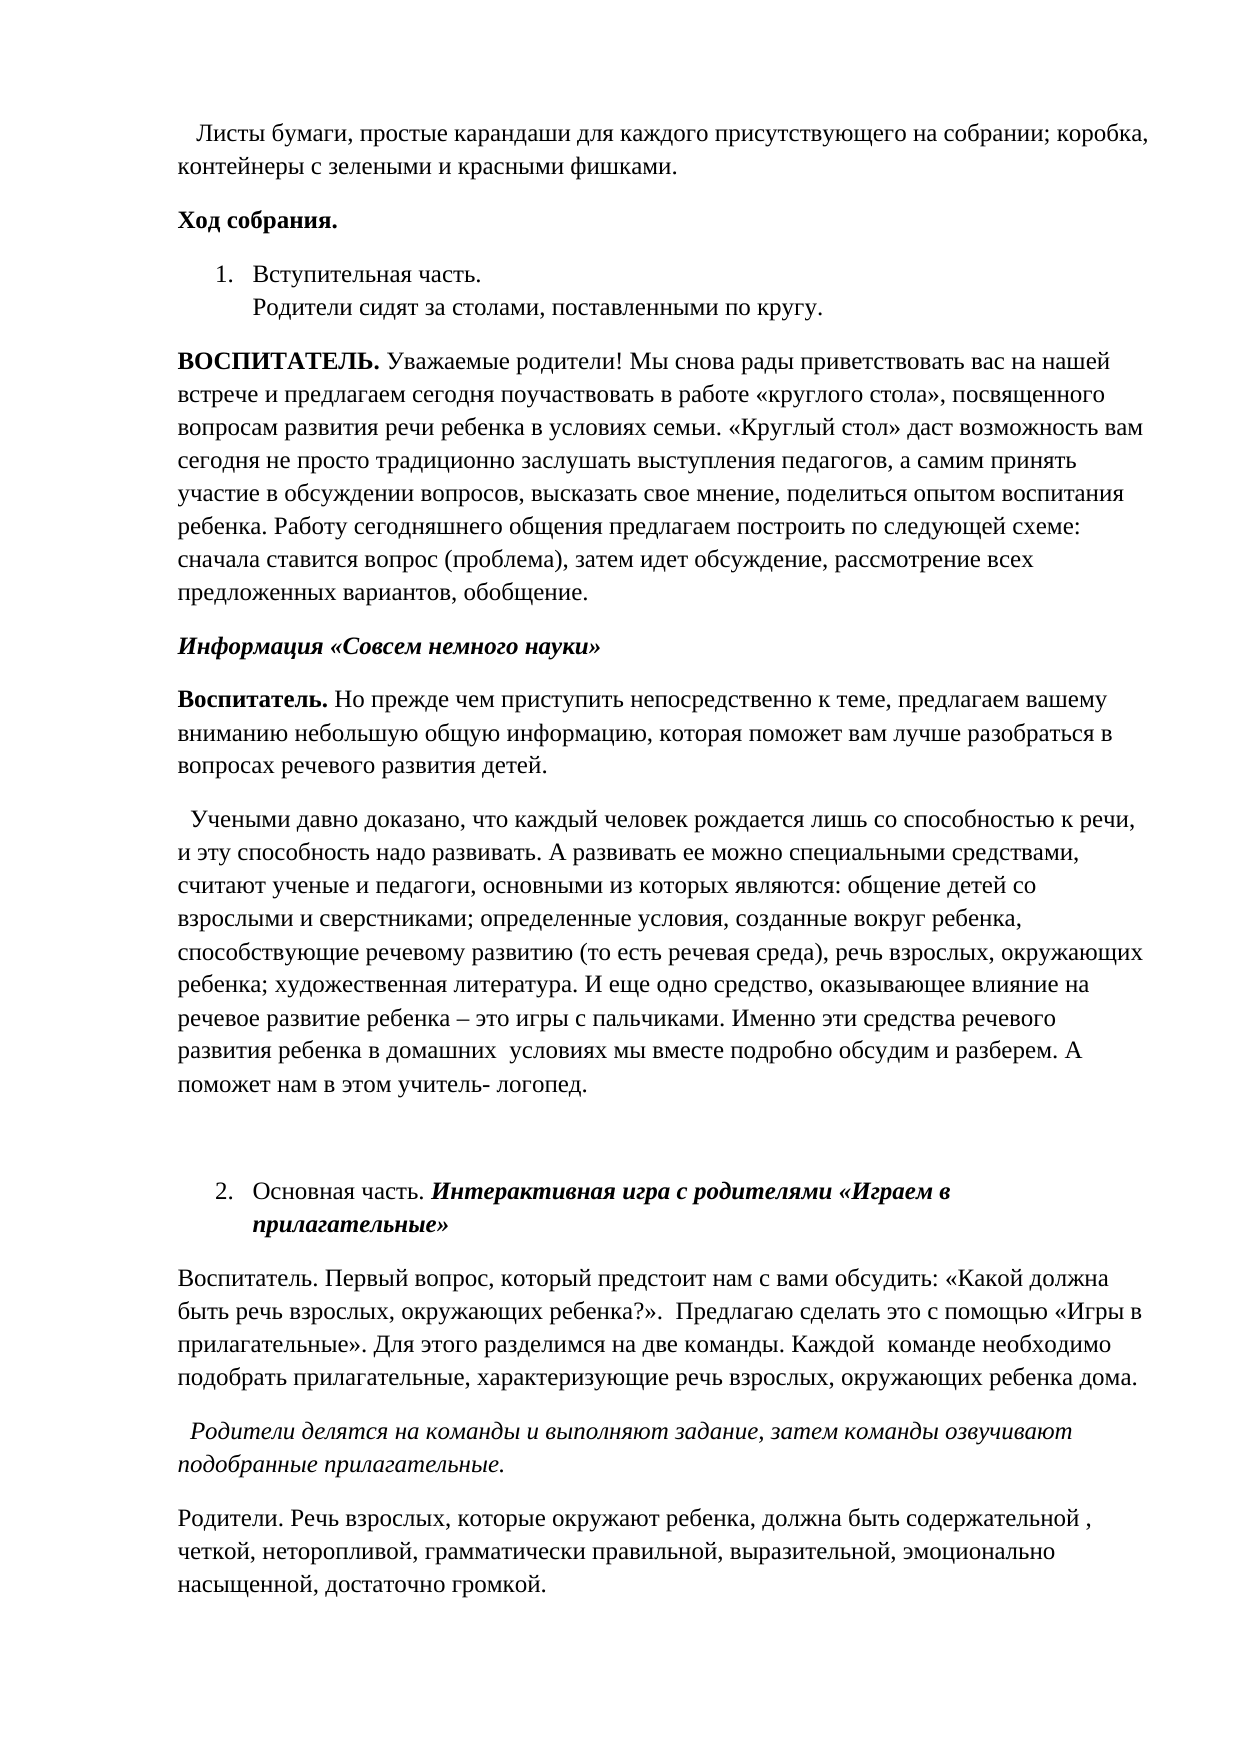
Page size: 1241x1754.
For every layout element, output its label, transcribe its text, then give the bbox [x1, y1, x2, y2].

text ВОСПИТАТЕЛЬ. Уважаемые родители! Мы снова рады приветствовать вас на нашей встрече и предлагаем сегодня поучаствовать в работе «круглого стола», посвященного вопросам развития речи ребенка в условиях семьи. «Круглый стол» даст возможность вам сегодня не просто традиционно заслушать выступления педагогов, а самим принять участие в обсуждении вопросов, высказать свое мнение, поделиться опытом воспитания ребенка. Работу сегодняшнего общения предлагаем построить по следующей схеме: сначала ставится вопрос (проблема), затем идет обсуждение, рассмотрение всех предложенных вариантов, обобщение. [177, 346, 1152, 606]
text Ход собрания. [177, 205, 1152, 234]
text Листы бумаги, простые карандаши для каждого присутствующего на собрании; коробка, контейнеры с зелеными и красными фишками. [177, 118, 1152, 180]
list Основная часть. Интерактивная игра с родителями «Играем в прилагательные» [215, 1176, 1152, 1238]
text Учеными давно доказано, что каждый человек рождается лишь со способностью к речи, и эту способность надо развивать. А развивать ее можно специальными средствами, считают ученые и педагоги, основными из которых являются: общение детей со взрослыми и сверстниками; определенные условия, созданные вокруг ребенка, способствующие речевому развитию (то есть речевая среда), речь взрослых, окружающих ребенка; художественная литература. И еще одно средство, оказывающее влияние на речевое развитие ребенка – это игры с пальчиками. Именно эти средства речевого развития ребенка в домашних условиях мы вместе подробно обсудим и разберем. А поможет нам в этом учитель- логопед. [177, 804, 1152, 1097]
list Вступительная часть. [215, 259, 1152, 288]
text Родители делятся на команды и выполняют задание, затем команды озвучивают подобранные прилагательные. [177, 1416, 1152, 1478]
text Родители. Речь взрослых, которые окружают ребенка, должна быть содержательной , четкой, неторопливой, грамматически правильной, выразительной, эмоционально насыщенной, достаточно громкой. [177, 1503, 1152, 1598]
text Воспитатель. Но прежде чем приступить непосредственно к теме, предлагаем вашему вниманию небольшую общую информацию, которая поможет вам лучше разобраться в вопросах речевого развития детей. [177, 684, 1152, 779]
text Информация «Совсем немного науки» [177, 631, 1152, 659]
text Воспитатель. Первый вопрос, который предстоит нам с вами обсудить: «Какой должна быть речь взрослых, окружающих ребенка?». Предлагаю сделать это с помощью «Игры в прилагательные». Для этого разделимся на две команды. Каждой команде необходимо подобрать прилагательные, характеризующие речь взрослых, окружающих ребенка дома. [177, 1263, 1152, 1391]
list Родители сидят за столами, поставленными по кругу. [252, 292, 1152, 321]
